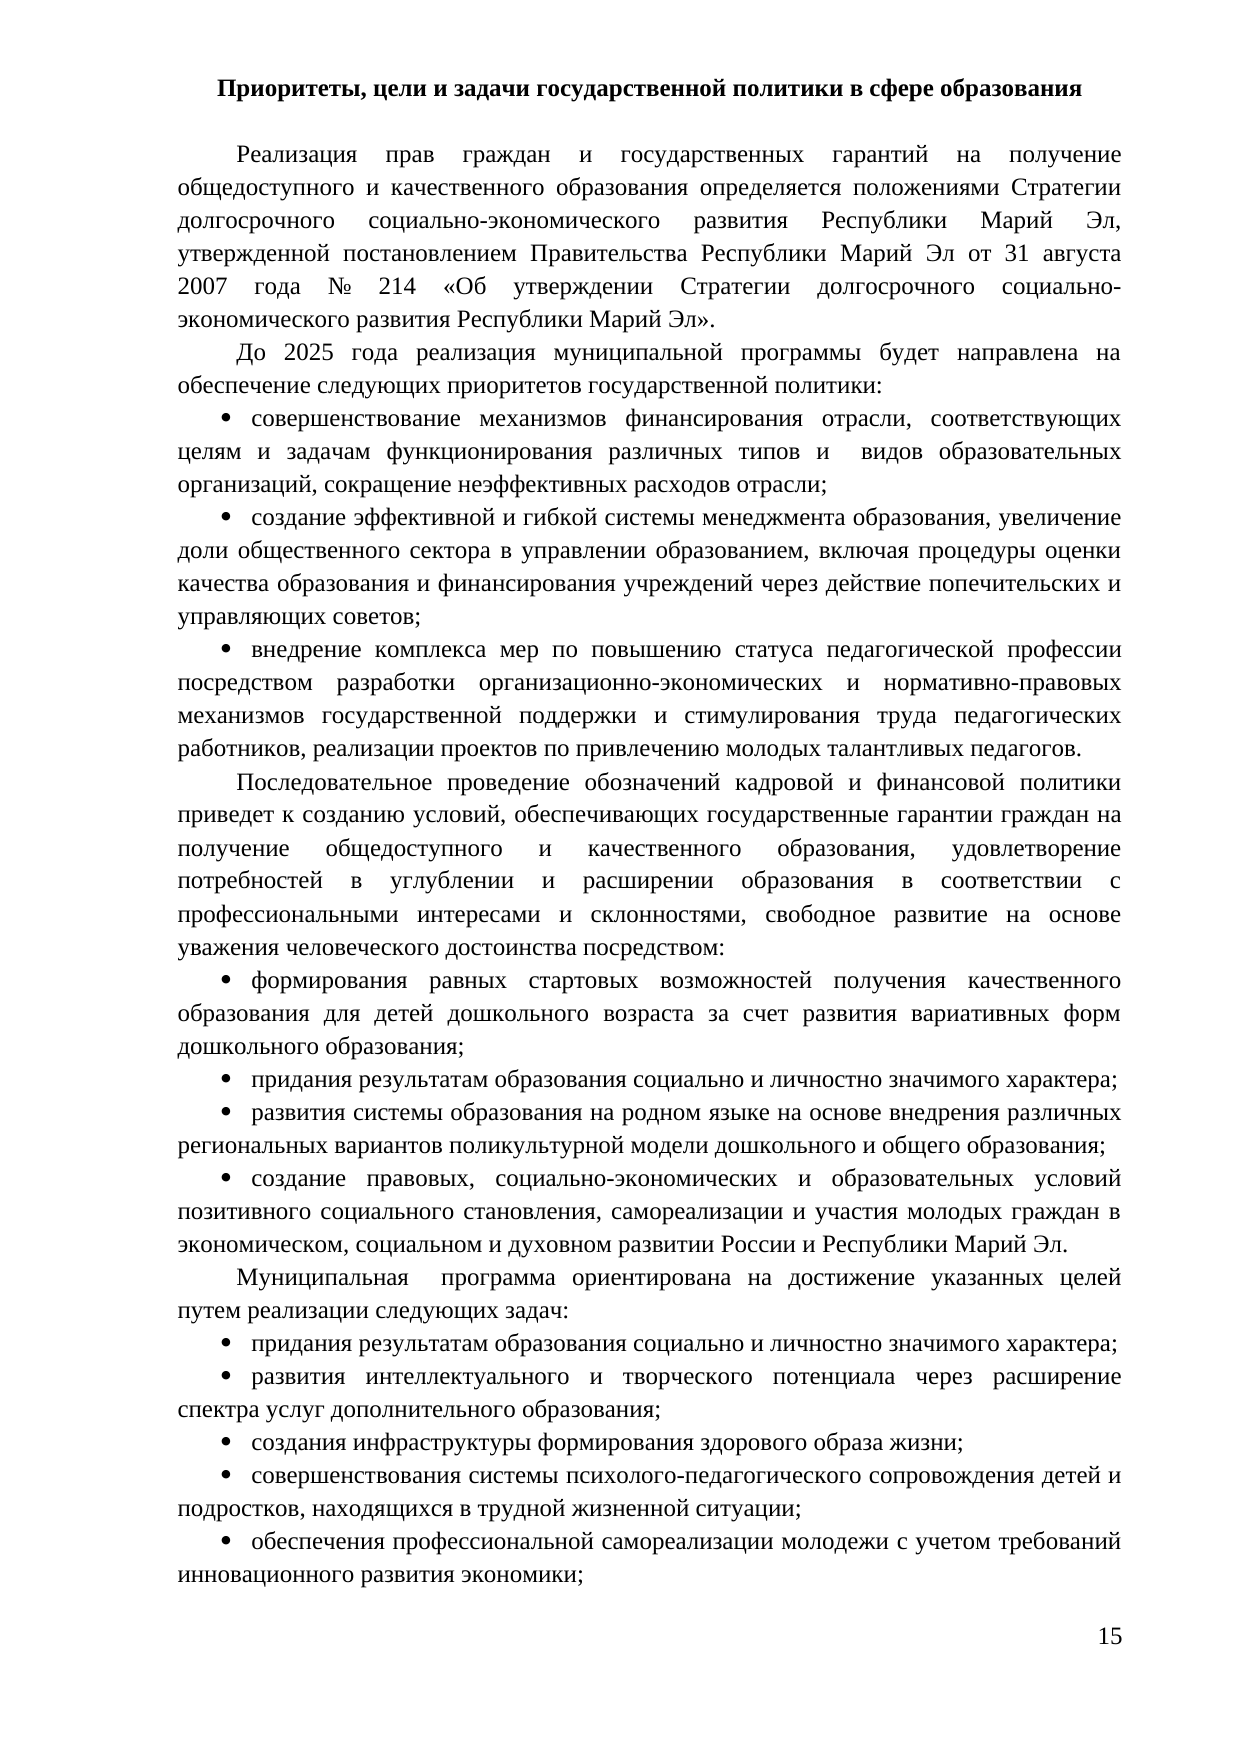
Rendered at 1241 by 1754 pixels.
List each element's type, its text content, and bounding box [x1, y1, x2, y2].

list совершенствование механизмов финансирования отрасли, соответствующих целям и задачам функционирования различных типов и видов образовательных организаций, сокращение неэффективных расходов отрасли; [177, 403, 1122, 498]
text Муниципальная программа ориентирована на достижение указанных целей путем реализации следующих задач: [177, 1262, 1122, 1324]
list придания результатам образования социально и личностно значимого характера; [177, 1328, 1122, 1357]
text Реализация прав граждан и государственных гарантий на получение общедоступного и качественного образования определяется положениями Стратегии долгосрочного социально-экономического развития Республики Марий Эл, утвержденной постановлением Правительства Республики Марий Эл от 31 августа 2007 года № 214 «Об утверждении Стратегии долгосрочного социально-экономического развития Республики Марий Эл». [177, 139, 1122, 333]
list внедрение комплекса мер по повышению статуса педагогической профессии посредством разработки организационно-экономических и нормативно-правовых механизмов государственной поддержки и стимулирования труда педагогических работников, реализации проектов по привлечению молодых талантливых педагогов. [177, 634, 1122, 762]
list обеспечения профессиональной самореализации молодежи с учетом требований инновационного развития экономики; [177, 1526, 1122, 1588]
list создание эффективной и гибкой системы менеджмента образования, увеличение доли общественного сектора в управлении образованием, включая процедуры оценки качества образования и финансирования учреждений через действие попечительских и управляющих советов; [177, 502, 1122, 630]
list создание правовых, социально-экономических и образовательных условий позитивного социального становления, самореализации и участия молодых граждан в экономическом, социальном и духовном развитии России и Республики Марий Эл. [177, 1163, 1122, 1258]
text До 2025 года реализация муниципальной программы будет направлена на обеспечение следующих приоритетов государственной политики: [177, 337, 1122, 399]
list развития интеллектуального и творческого потенциала через расширение спектра услуг дополнительного образования; [177, 1361, 1122, 1423]
list развития системы образования на родном языке на основе внедрения различных региональных вариантов поликультурной модели дошкольного и общего образования; [177, 1097, 1122, 1158]
text Последовательное проведение обозначений кадровой и финансовой политики приведет к созданию условий, обеспечивающих государственные гарантии граждан на получение общедоступного и качественного образования, удовлетворение потребностей в углублении и расширении образования в соответствии с профессиональными интересами и склонностями, свободное развитие на основе уважения человеческого достоинства посредством: [177, 767, 1122, 960]
list придания результатам образования социально и личностно значимого характера; [177, 1064, 1122, 1092]
list совершенствования системы психолого-педагогического сопровождения детей и подростков, находящихся в трудной жизненной ситуации; [177, 1460, 1122, 1522]
list создания инфраструктуры формирования здорового образа жизни; [177, 1427, 1122, 1456]
list формирования равных стартовых возможностей получения качественного образования для детей дошкольного возраста за счет развития вариативных форм дошкольного образования; [177, 965, 1122, 1059]
text Приоритеты, цели и задачи государственной политики в сфере образования [177, 73, 1122, 102]
